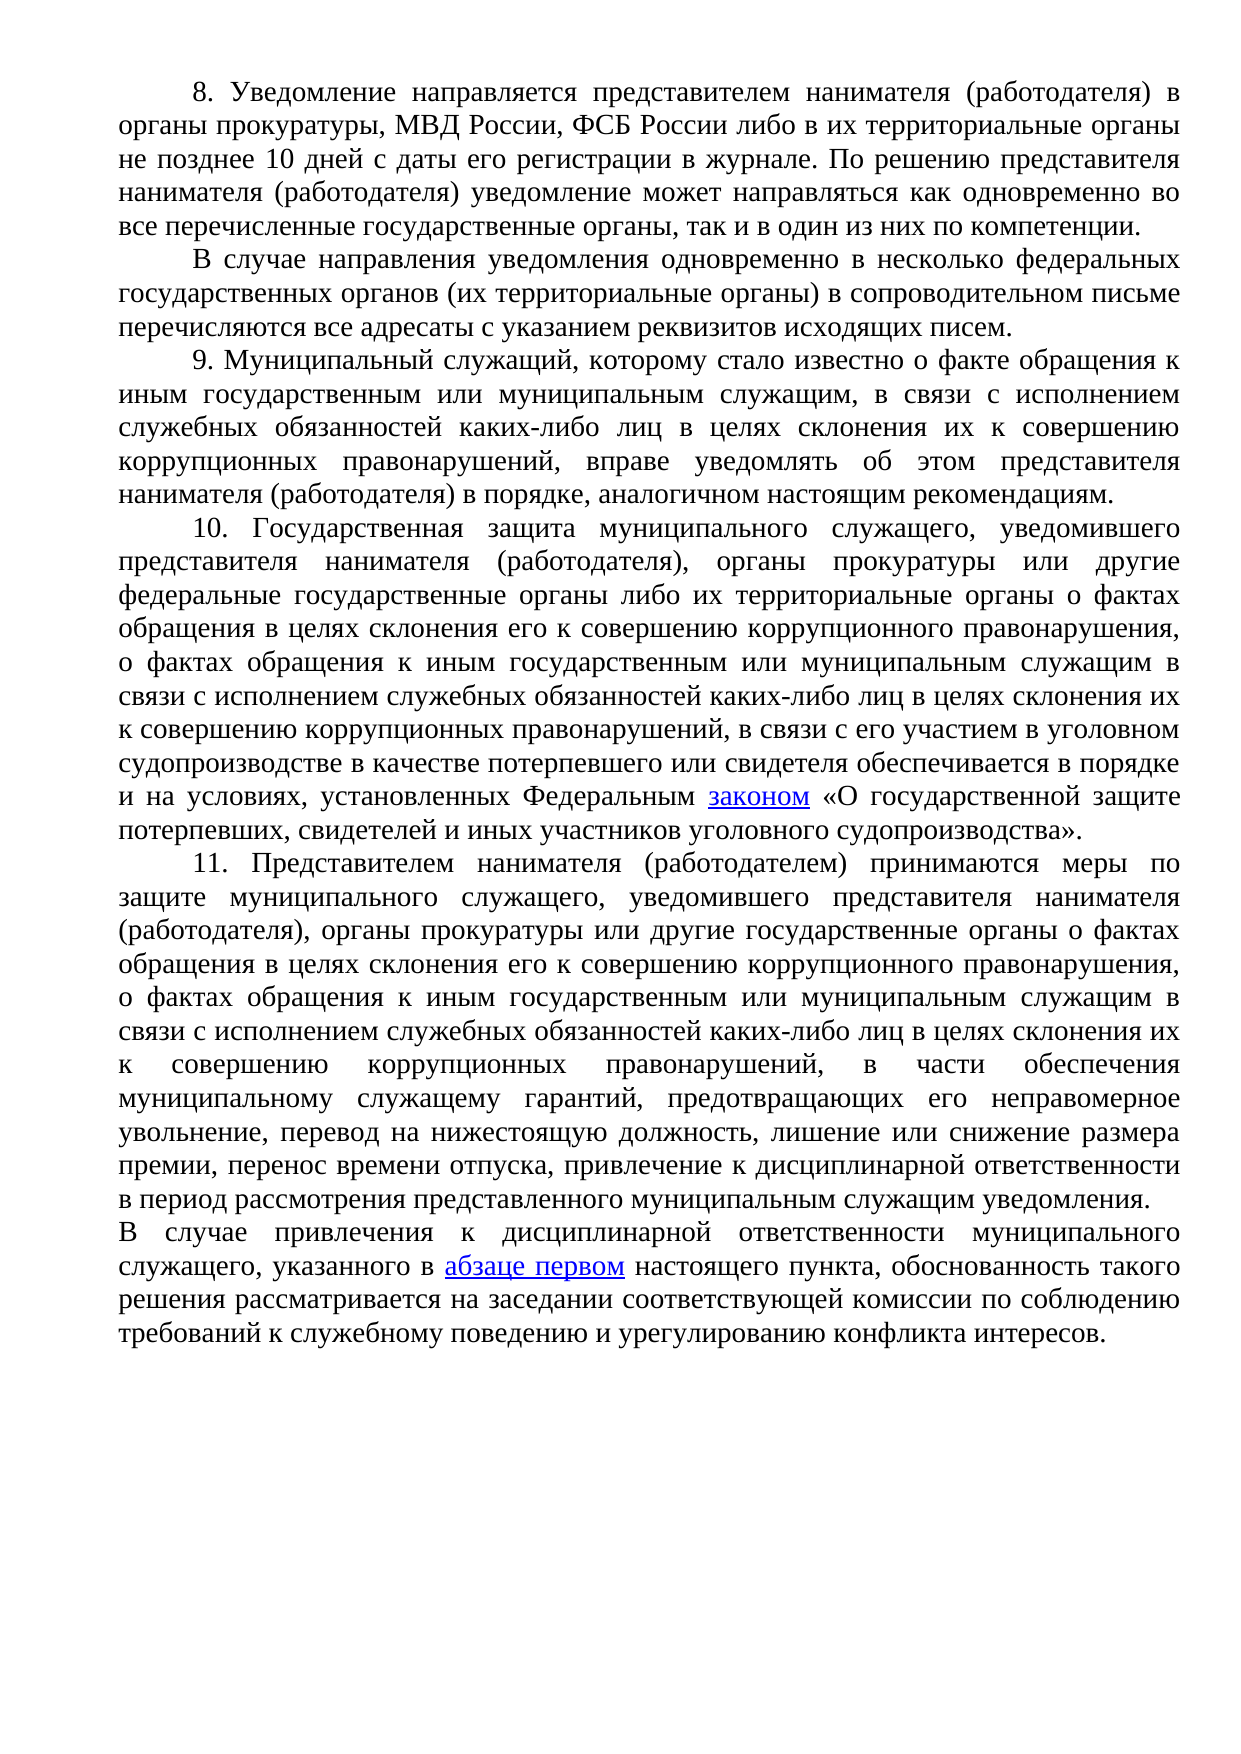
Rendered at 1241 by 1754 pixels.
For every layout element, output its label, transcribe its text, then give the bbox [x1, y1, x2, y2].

text 10. Государственная защита муниципального служащего, уведомившего представителя нанимателя (работодателя), органы прокуратуры или другие федеральные государственные органы либо их территориальные органы о фактах обращения в целях склонения его к совершению коррупционного правонарушения, о фактах обращения к иным государственным или муниципальным служащим в связи с исполнением служебных обязанностей каких-либо лиц в целях склонения их к совершению коррупционных правонарушений, в связи с его участием в уголовном судопроизводстве в качестве потерпевшего или свидетеля обеспечивается в порядке и на условиях, установленных Федеральным законом «О государственной защите потерпевших, свидетелей и иных участников уголовного судопроизводства». [118, 510, 1181, 845]
text 8. Уведомление направляется представителем нанимателя (работодателя) в органы прокуратуры, МВД России, ФСБ России либо в их территориальные органы не позднее 10 дней с даты его регистрации в журнале. По решению представителя нанимателя (работодателя) уведомление может направляться как одновременно во все перечисленные государственные органы, так и в один из них по компетенции. [118, 74, 1181, 242]
text 9. Муниципальный служащий, которому стало известно о факте обращения к иным государственным или муниципальным служащим, в связи с исполнением служебных обязанностей каких-либо лиц в целях склонения их к совершению коррупционных правонарушений, вправе уведомлять об этом представителя нанимателя (работодателя) в порядке, аналогичном настоящим рекомендациям. [118, 342, 1181, 510]
text В случае направления уведомления одновременно в несколько федеральных государственных органов (их территориальные органы) в сопроводительном письме перечисляются все адресаты с указанием реквизитов исходящих писем. [118, 242, 1181, 342]
text В случае привлечения к дисциплинарной ответственности муниципального служащего, указанного в абзаце первом настоящего пункта, обоснованность такого решения рассматривается на заседании соответствующей комиссии по соблюдению требований к служебному поведению и урегулированию конфликта интересов. [118, 1214, 1181, 1348]
text 11. Представителем нанимателя (работодателем) принимаются меры по защите муниципального служащего, уведомившего представителя нанимателя (работодателя), органы прокуратуры или другие государственные органы о фактах обращения в целях склонения его к совершению коррупционного правонарушения, о фактах обращения к иным государственным или муниципальным служащим в связи с исполнением служебных обязанностей каких-либо лиц в целях склонения их к совершению коррупционных правонарушений, в части обеспечения муниципальному служащему гарантий, предотвращающих его неправомерное увольнение, перевод на нижестоящую должность, лишение или снижение размера премии, перенос времени отпуска, привлечение к дисциплинарной ответственности в период рассмотрения представленного муниципальным служащим уведомления. [118, 845, 1181, 1214]
